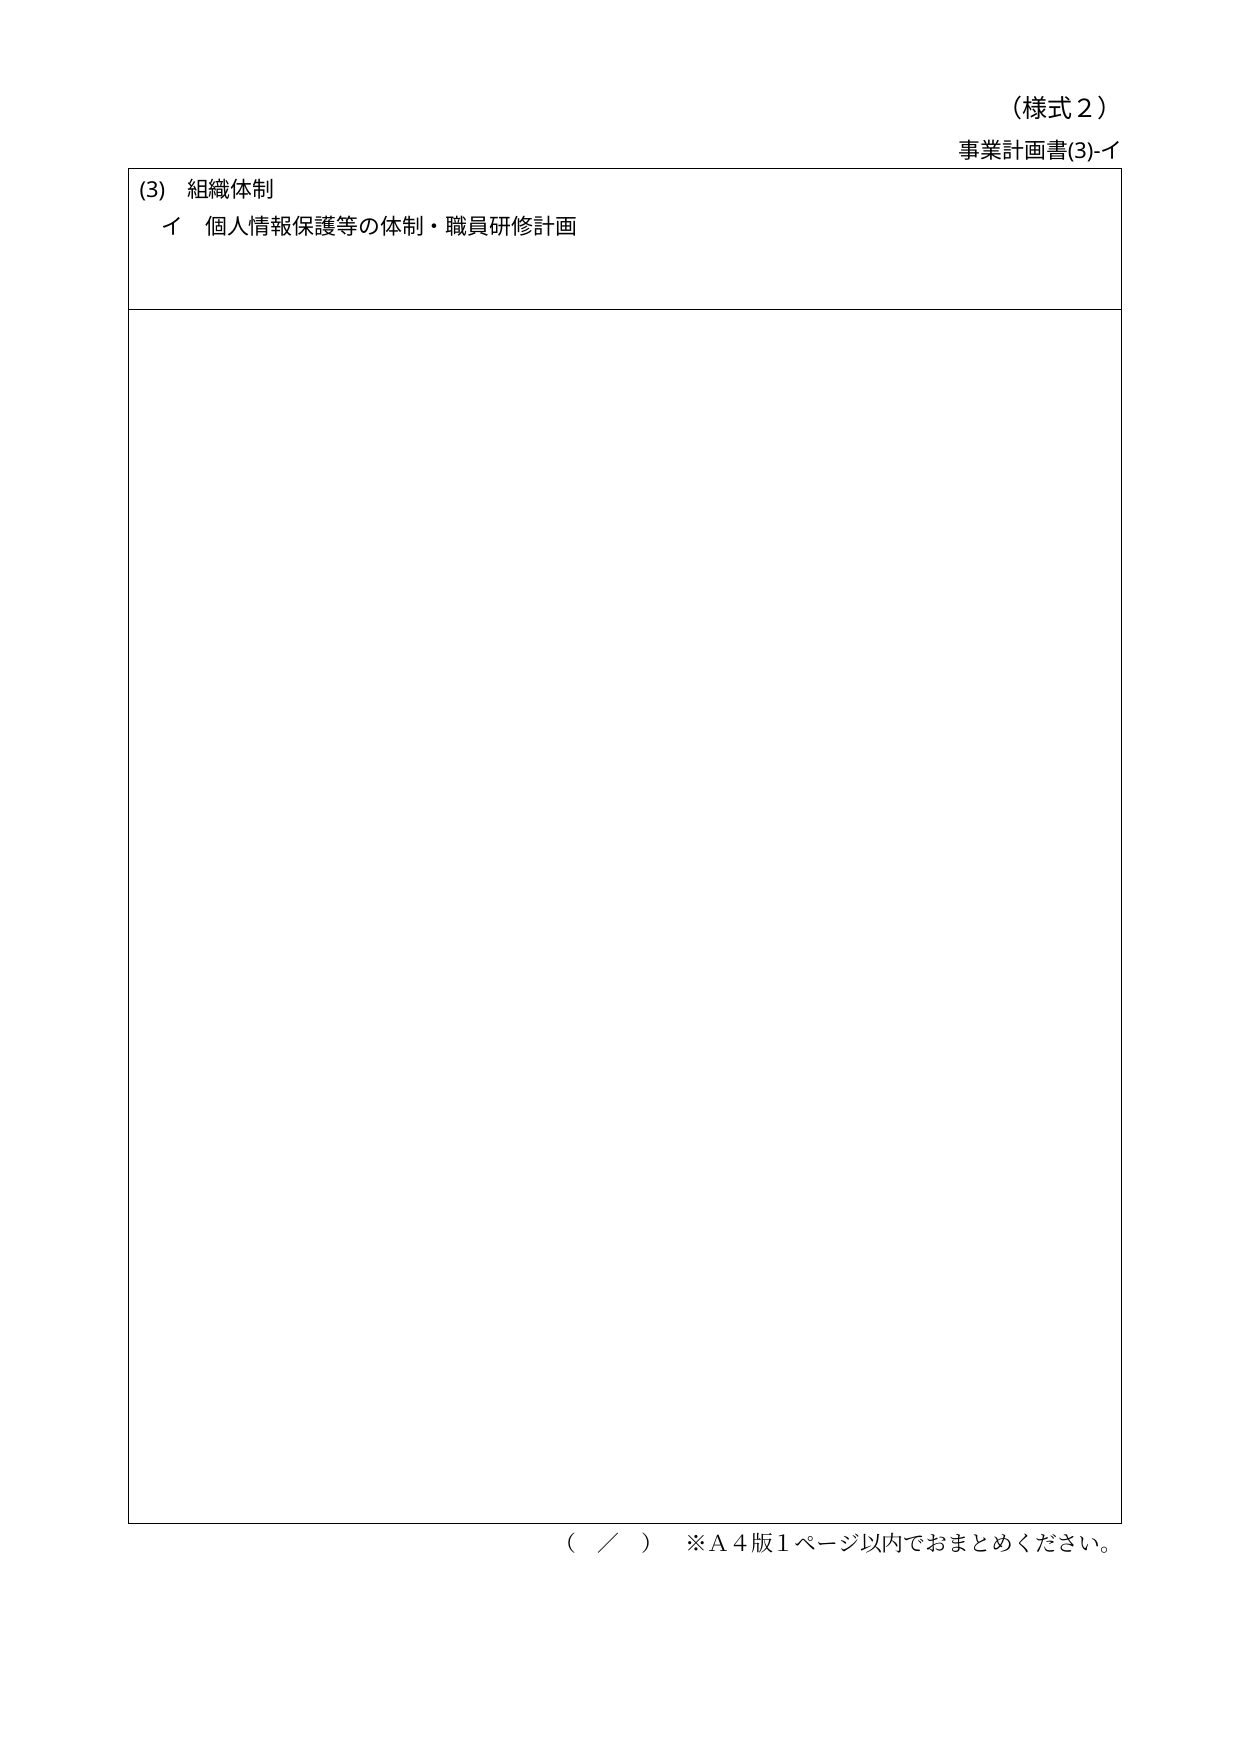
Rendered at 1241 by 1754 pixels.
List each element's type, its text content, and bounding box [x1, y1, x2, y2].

text （ ／ ） ※Ａ４版１ページ以内でおまとめください。 [118, 1523, 1122, 1561]
table_header (3) 組織体制 イ 個人情報保護等の体制・職員研修計画 [129, 169, 1121, 308]
text 事業計画書(3)-イ [118, 130, 1122, 168]
table_cell [129, 310, 1121, 1522]
